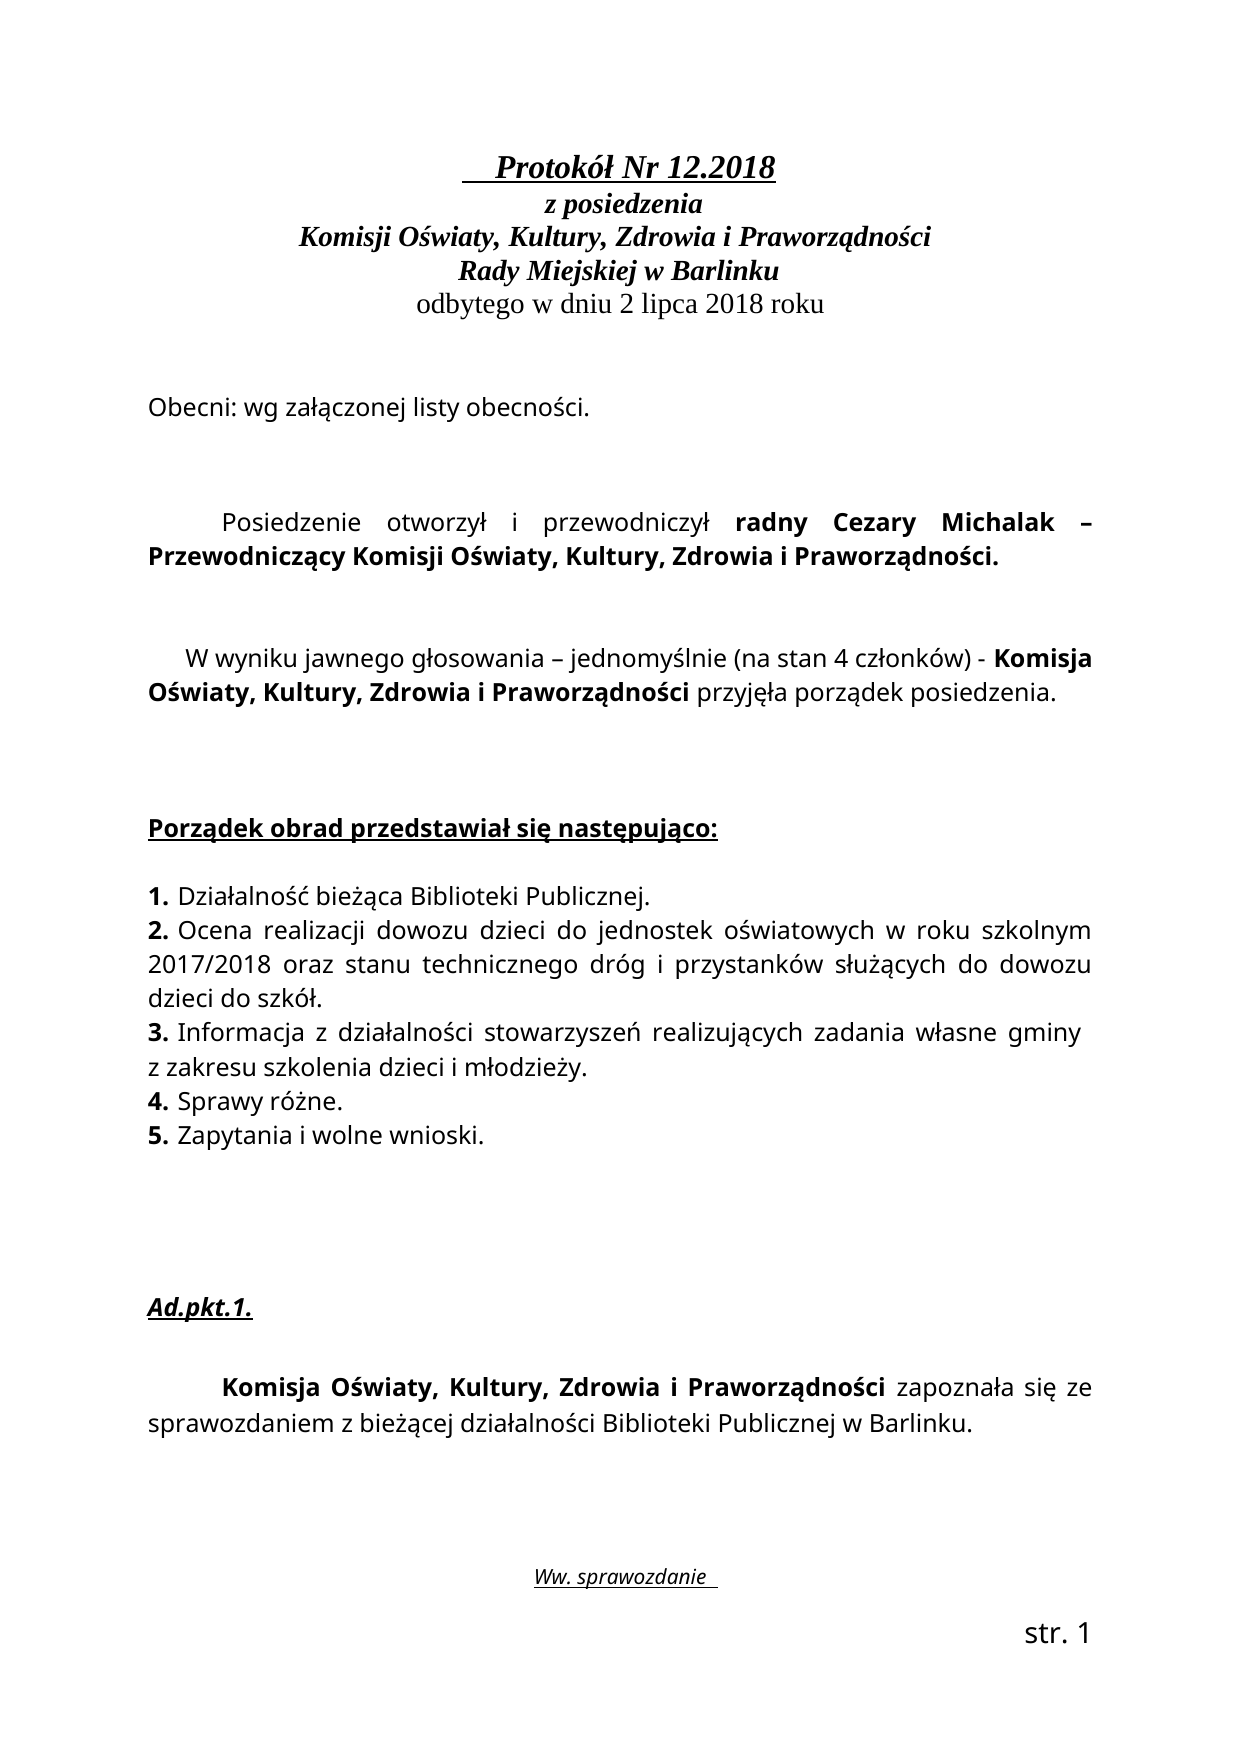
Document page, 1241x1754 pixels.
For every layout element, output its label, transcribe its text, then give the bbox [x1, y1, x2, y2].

list Ocena realizacji dowozu dzieci do jednostek oświatowych w roku szkolnym 2017/2018 oraz stanu technicznego dróg i przystanków służących do dowozu dzieci do szkół. [148, 913, 1093, 1015]
list Zapytania i wolne wnioski. [148, 1117, 1093, 1151]
text W wyniku jawnego głosowania – jednomyślnie (na stan 4 członków) - Komisja Oświaty, Kultury, Zdrowia i Praworządności przyjęła porządek posiedzenia. [148, 640, 1093, 708]
text Ad.pkt.1. [148, 1289, 1093, 1323]
text Porządek obrad przedstawiał się następująco: [148, 811, 1093, 845]
list Informacja z działalności stowarzyszeń realizujących zadania własne gminy z zakresu szkolenia dzieci i młodzieży. [148, 1015, 1093, 1083]
text Posiedzenie otworzył i przewodniczył radny Cezary Michalak – Przewodniczący Komisji Oświaty, Kultury, Zdrowia i Praworządności. [148, 504, 1093, 572]
list Działalność bieżąca Biblioteki Publicznej. [148, 879, 1093, 913]
text Protokół Nr 12.2018 z posiedzenia [148, 148, 1093, 219]
text Ww. sprawozdanie [148, 1562, 1093, 1591]
text odbytego w dniu 2 lipca 2018 roku [148, 287, 1093, 320]
list Sprawy różne. [148, 1083, 1093, 1117]
text Komisja Oświaty, Kultury, Zdrowia i Praworządności zapoznała się ze sprawozdaniem z bieżącej działalności Biblioteki Publicznej w Barlinku. [148, 1369, 1093, 1439]
text Obecni: wg załączonej listy obecności. [148, 389, 1093, 423]
text Komisji Oświaty, Kultury, Zdrowia i Praworządności Rady Miejskiej w Barlinku [148, 219, 1093, 287]
